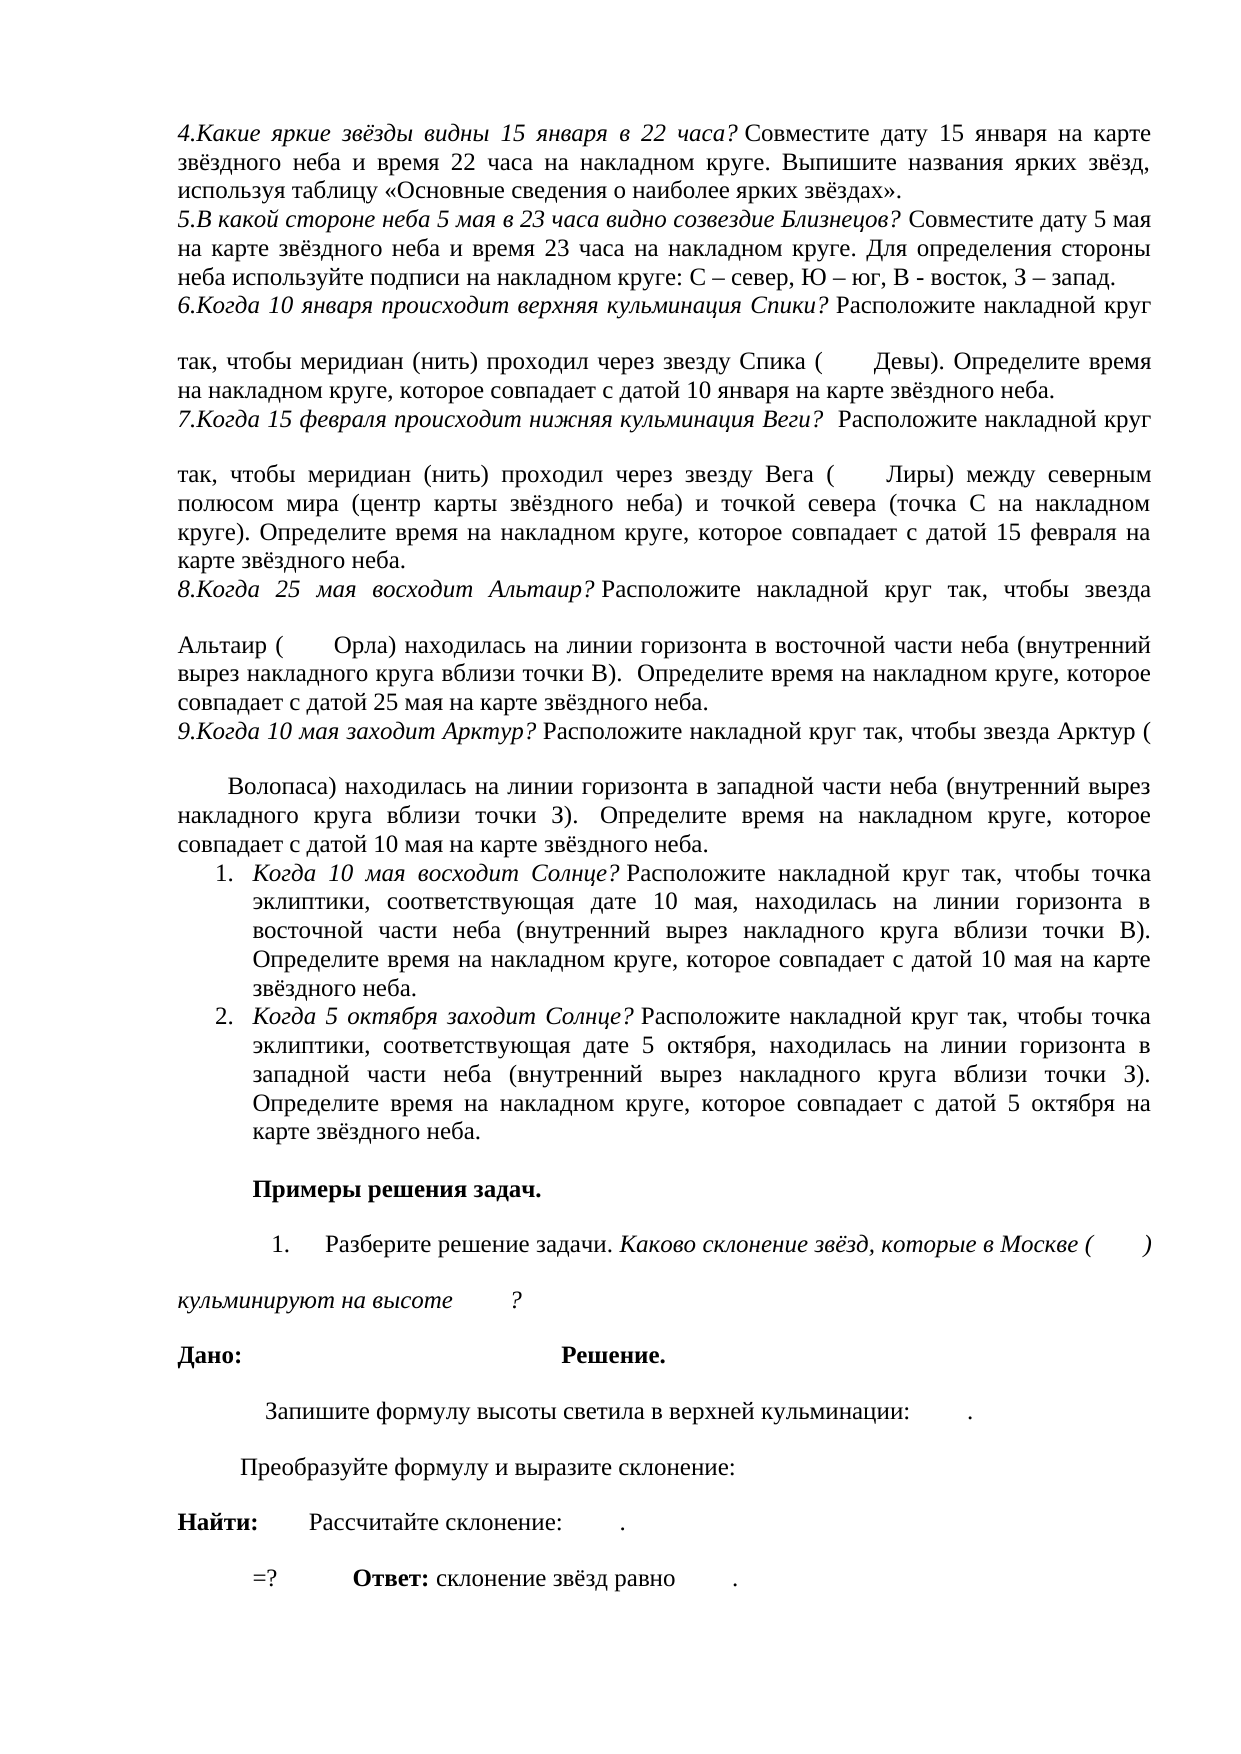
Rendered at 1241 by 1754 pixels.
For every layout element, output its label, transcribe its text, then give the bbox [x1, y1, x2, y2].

text 9.Когда 10 мая заходит Арктур? Расположите накладной круг так, чтобы звезда Арктур (Волопаса) находилась на линии горизонта в западной части неба (внутренний вырез накладного круга вблизи точки З). Определите время на накладном круге, которое совпадает с датой 10 мая на карте звёздного неба. [177, 716, 1152, 858]
text 6.Когда 10 января происходит верхняя кульминация Спики? Расположите накладной круг так, чтобы меридиан (нить) проходил через звезду Спика (Девы). Определите время на накладном круге, которое совпадает с датой 10 января на карте звёздного неба. [177, 291, 1152, 404]
text 5.В какой стороне неба 5 мая в 23 часа видно созвездие Близнецов? Совместите дату 5 мая на карте звёздного неба и время 23 часа на накладном круге. Для определения стороны неба используйте подписи на накладном круге: С – север, Ю – юг, В - восток, З – запад. [177, 204, 1152, 291]
text 7.Когда 15 февраля происходит нижняя кульминация Веги? Расположите накладной круг так, чтобы меридиан (нить) проходил через звезду Вега (Лиры) между северным полюсом мира (центр карты звёздного неба) и точкой севера (точка С на накладном круге). Определите время на накладном круге, которое совпадает с датой 15 февраля на карте звёздного неба. [177, 404, 1152, 574]
list Когда 10 мая восходит Солнце? Расположите накладной круг так, чтобы точка эклиптики, соответствующая дате 10 мая, находилась на линии горизонта в восточной части неба (внутренний вырез накладного круга вблизи точки В). Определите время на накладном круге, которое совпадает с датой 10 мая на карте звёздного неба. [215, 858, 1152, 1001]
list Когда 5 октября заходит Солнце? Расположите накладной круг так, чтобы точка эклиптики, соответствующая дате 5 октября, находилась на линии горизонта в западной части неба (внутренний вырез накладного круга вблизи точки З). Определите время на накладном круге, которое совпадает с датой 5 октября на карте звёздного неба. [215, 1001, 1152, 1145]
text Найти: Рассчитайте склонение: . [177, 1480, 1152, 1536]
text =? Ответ: склонение звёзд равно . [177, 1536, 1152, 1591]
text Преобразуйте формулу и выразите склонение: [177, 1425, 1152, 1480]
text Запишите формулу высоты светила в верхней кульминации: . [177, 1369, 1152, 1425]
text 8.Когда 25 мая восходит Альтаир? Расположите накладной круг так, чтобы звезда Альтаир (Орла) находилась на линии горизонта в восточной части неба (внутренний вырез накладного круга вблизи точки В). Определите время на накладном круге, которое совпадает с датой 25 мая на карте звёздного неба. [177, 574, 1152, 716]
list Разберите решение задачи. Каково склонение звёзд, которые в Москве () кульминируют на высоте ? [177, 1203, 1152, 1314]
text Дано: Решение. [177, 1314, 1152, 1369]
text Примеры решения задач. [252, 1174, 1152, 1203]
text 4.Какие яркие звёзды видны 15 января в 22 часа? Совместите дату 15 января на карте звёздного неба и время 22 часа на накладном круге. Выпишите названия ярких звёзд, используя таблицу «Основные сведения о наиболее ярких звёздах». [177, 118, 1152, 204]
